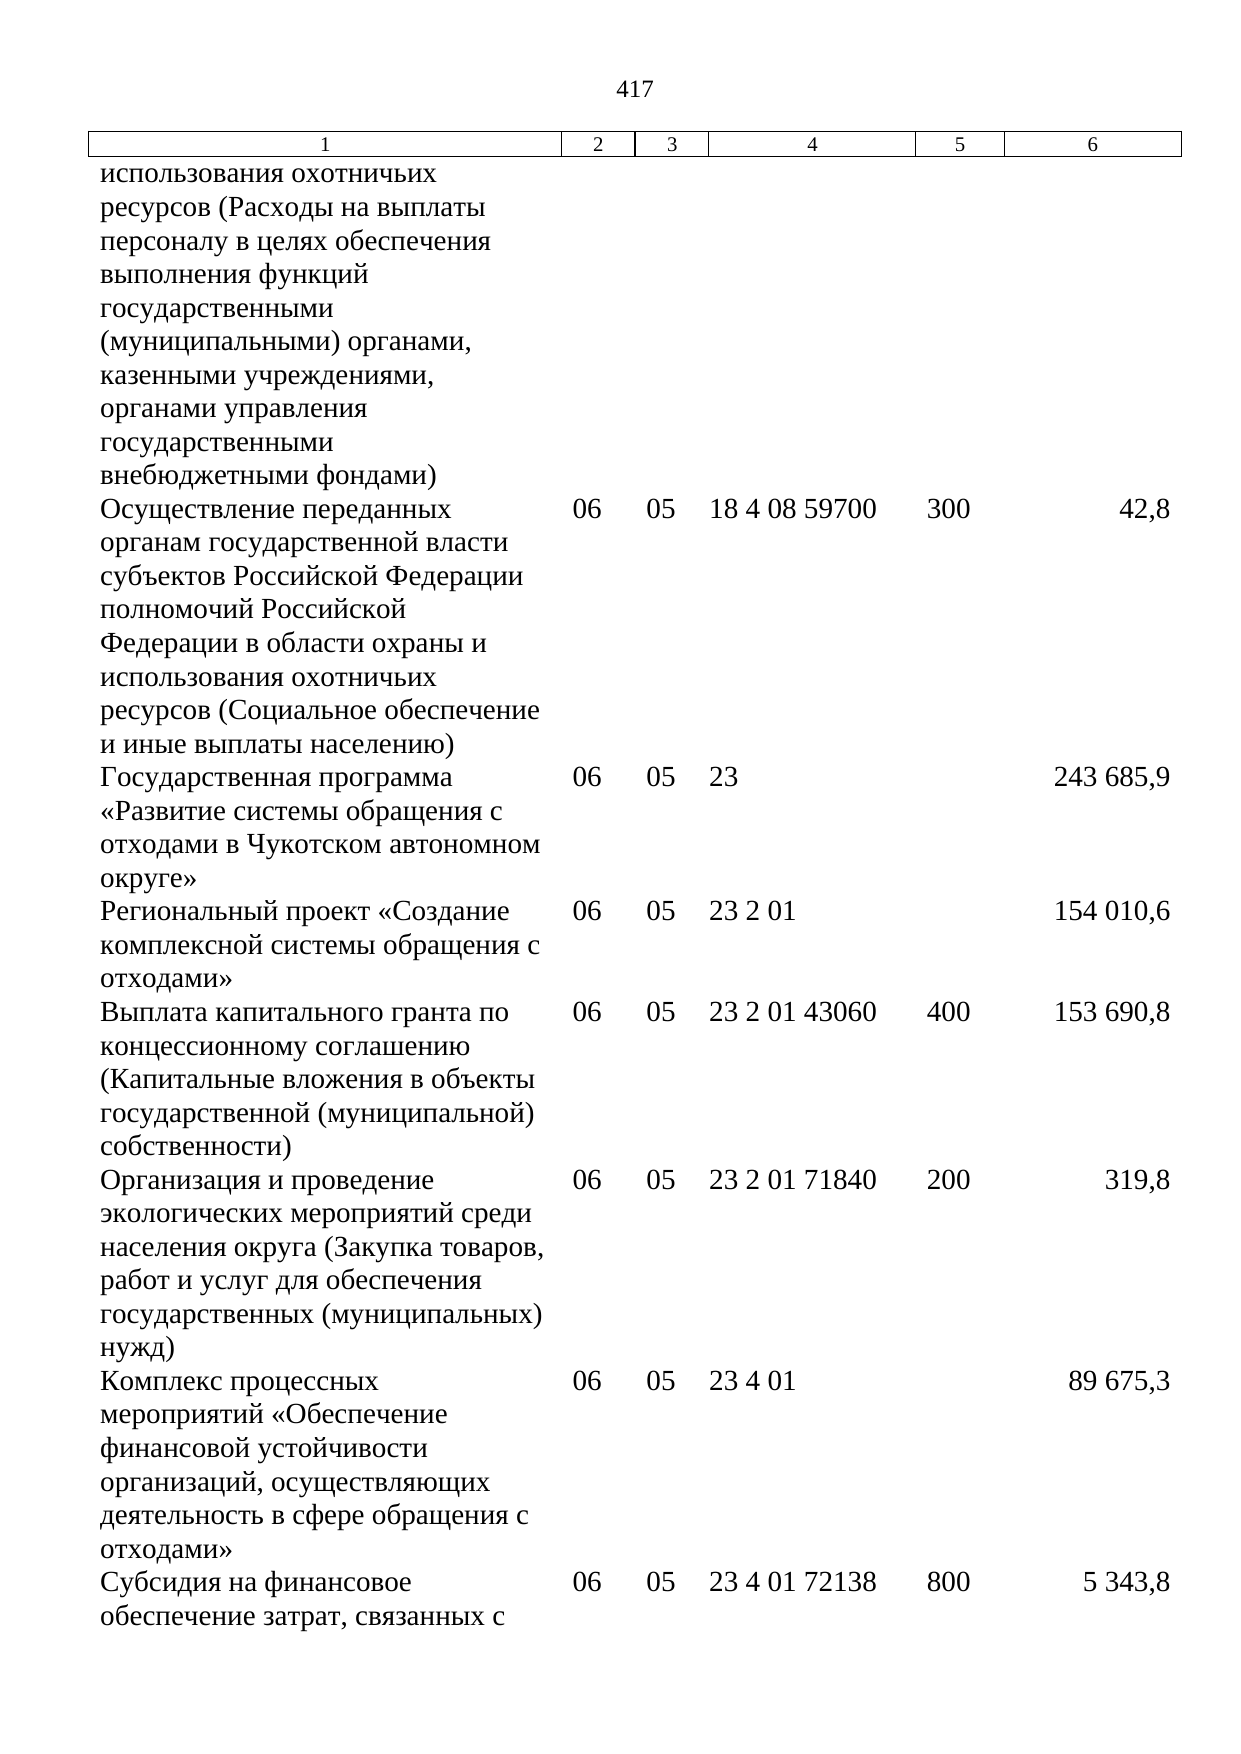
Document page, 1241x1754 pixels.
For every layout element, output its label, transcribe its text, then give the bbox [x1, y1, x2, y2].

table_header 5 [916, 132, 1004, 156]
table_header 1 [89, 132, 561, 156]
table_header 2 [562, 132, 634, 156]
table_header 3 [636, 132, 708, 156]
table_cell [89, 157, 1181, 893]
table_header 4 [709, 132, 915, 156]
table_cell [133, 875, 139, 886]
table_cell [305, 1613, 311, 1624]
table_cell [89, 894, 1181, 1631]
table_header 6 [1005, 132, 1181, 156]
